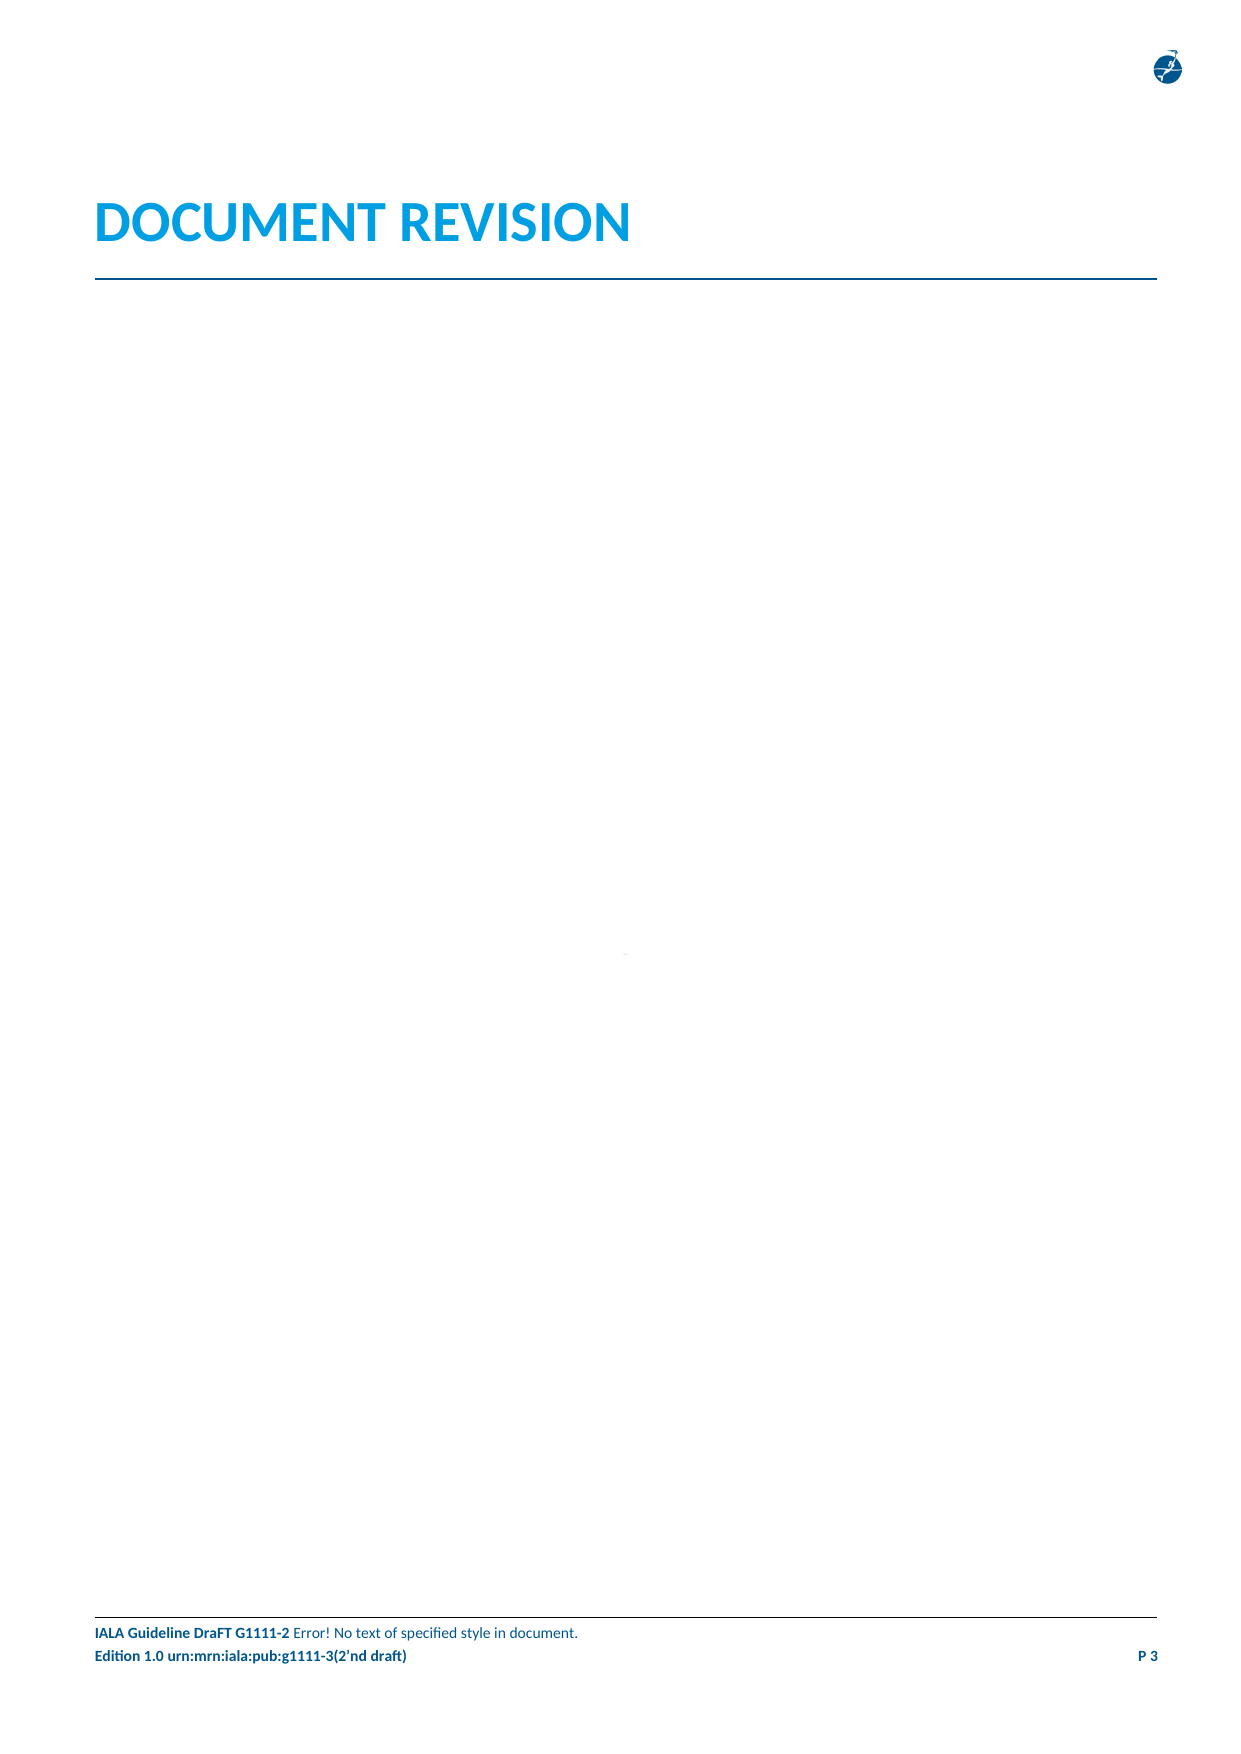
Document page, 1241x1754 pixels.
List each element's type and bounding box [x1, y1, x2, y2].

picture [1122, 0, 1241, 119]
